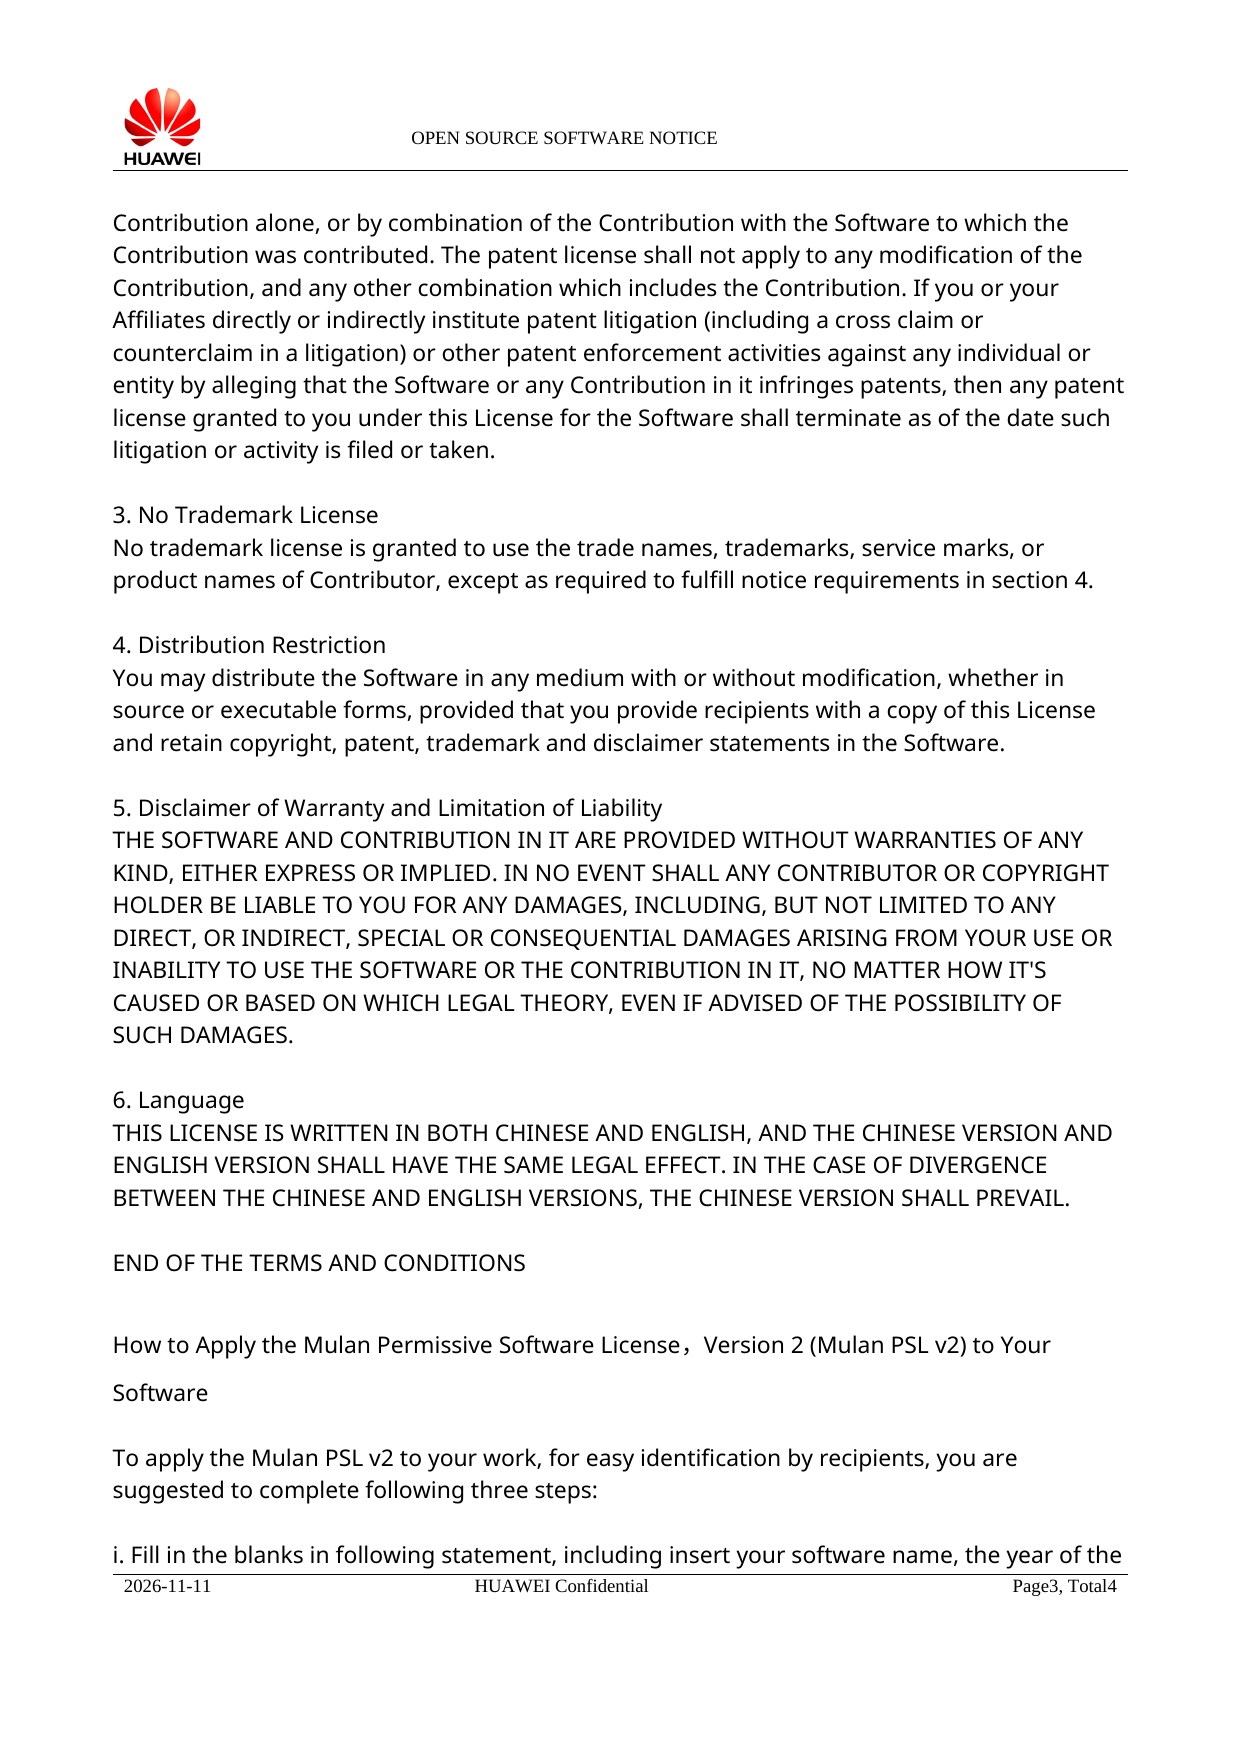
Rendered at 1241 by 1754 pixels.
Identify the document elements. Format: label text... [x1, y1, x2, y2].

text 4. Distribution Restriction [112, 629, 1128, 661]
text No trademark license is granted to use the trade names, trademarks, service marks, or product names of Contributor, except as required to fulfill notice requirements in section 4. [112, 531, 1128, 596]
text THE SOFTWARE AND CONTRIBUTION IN IT ARE PROVIDED WITHOUT WARRANTIES OF ANY KIND, EITHER EXPRESS OR IMPLIED. IN NO EVENT SHALL ANY CONTRIBUTOR OR COPYRIGHT HOLDER BE LIABLE TO YOU FOR ANY DAMAGES, INCLUDING, BUT NOT LIMITED TO ANY DIRECT, OR INDIRECT, SPECIAL OR CONSEQUENTIAL DAMAGES ARISING FROM YOUR USE OR INABILITY TO USE THE SOFTWARE OR THE CONTRIBUTION IN IT, NO MATTER HOW IT'S CAUSED OR BASED ON WHICH LEGAL THEORY, EVEN IF ADVISED OF THE POSSIBILITY OF SUCH DAMAGES. [112, 824, 1128, 1051]
text 3. No Trademark License [112, 499, 1128, 531]
text THIS LICENSE IS WRITTEN IN BOTH CHINESE AND ENGLISH, AND THE CHINESE VERSION AND ENGLISH VERSION SHALL HAVE THE SAME LEGAL EFFECT. IN THE CASE OF DIVERGENCE BETWEEN THE CHINESE AND ENGLISH VERSIONS, THE CHINESE VERSION SHALL PREVAIL. [112, 1116, 1128, 1214]
text 5. Disclaimer of Warranty and Limitation of Liability [112, 791, 1128, 824]
text How to Apply the Mulan Permissive Software License，Version 2 (Mulan PSL v2) to Your Software [112, 1311, 1128, 1409]
picture [124, 88, 201, 165]
text END OF THE TERMS AND CONDITIONS [112, 1246, 1128, 1279]
text 6. Language [112, 1084, 1128, 1116]
text You may distribute the Software in any medium with or without modification, whether in source or executable forms, provided that you provide recipients with a copy of this License and retain copyright, patent, trademark and disclaimer statements in the Software. [112, 661, 1128, 759]
text To apply the Mulan PSL v2 to your work, for easy identification by recipients, you are suggested to complete following three steps: [112, 1441, 1128, 1506]
